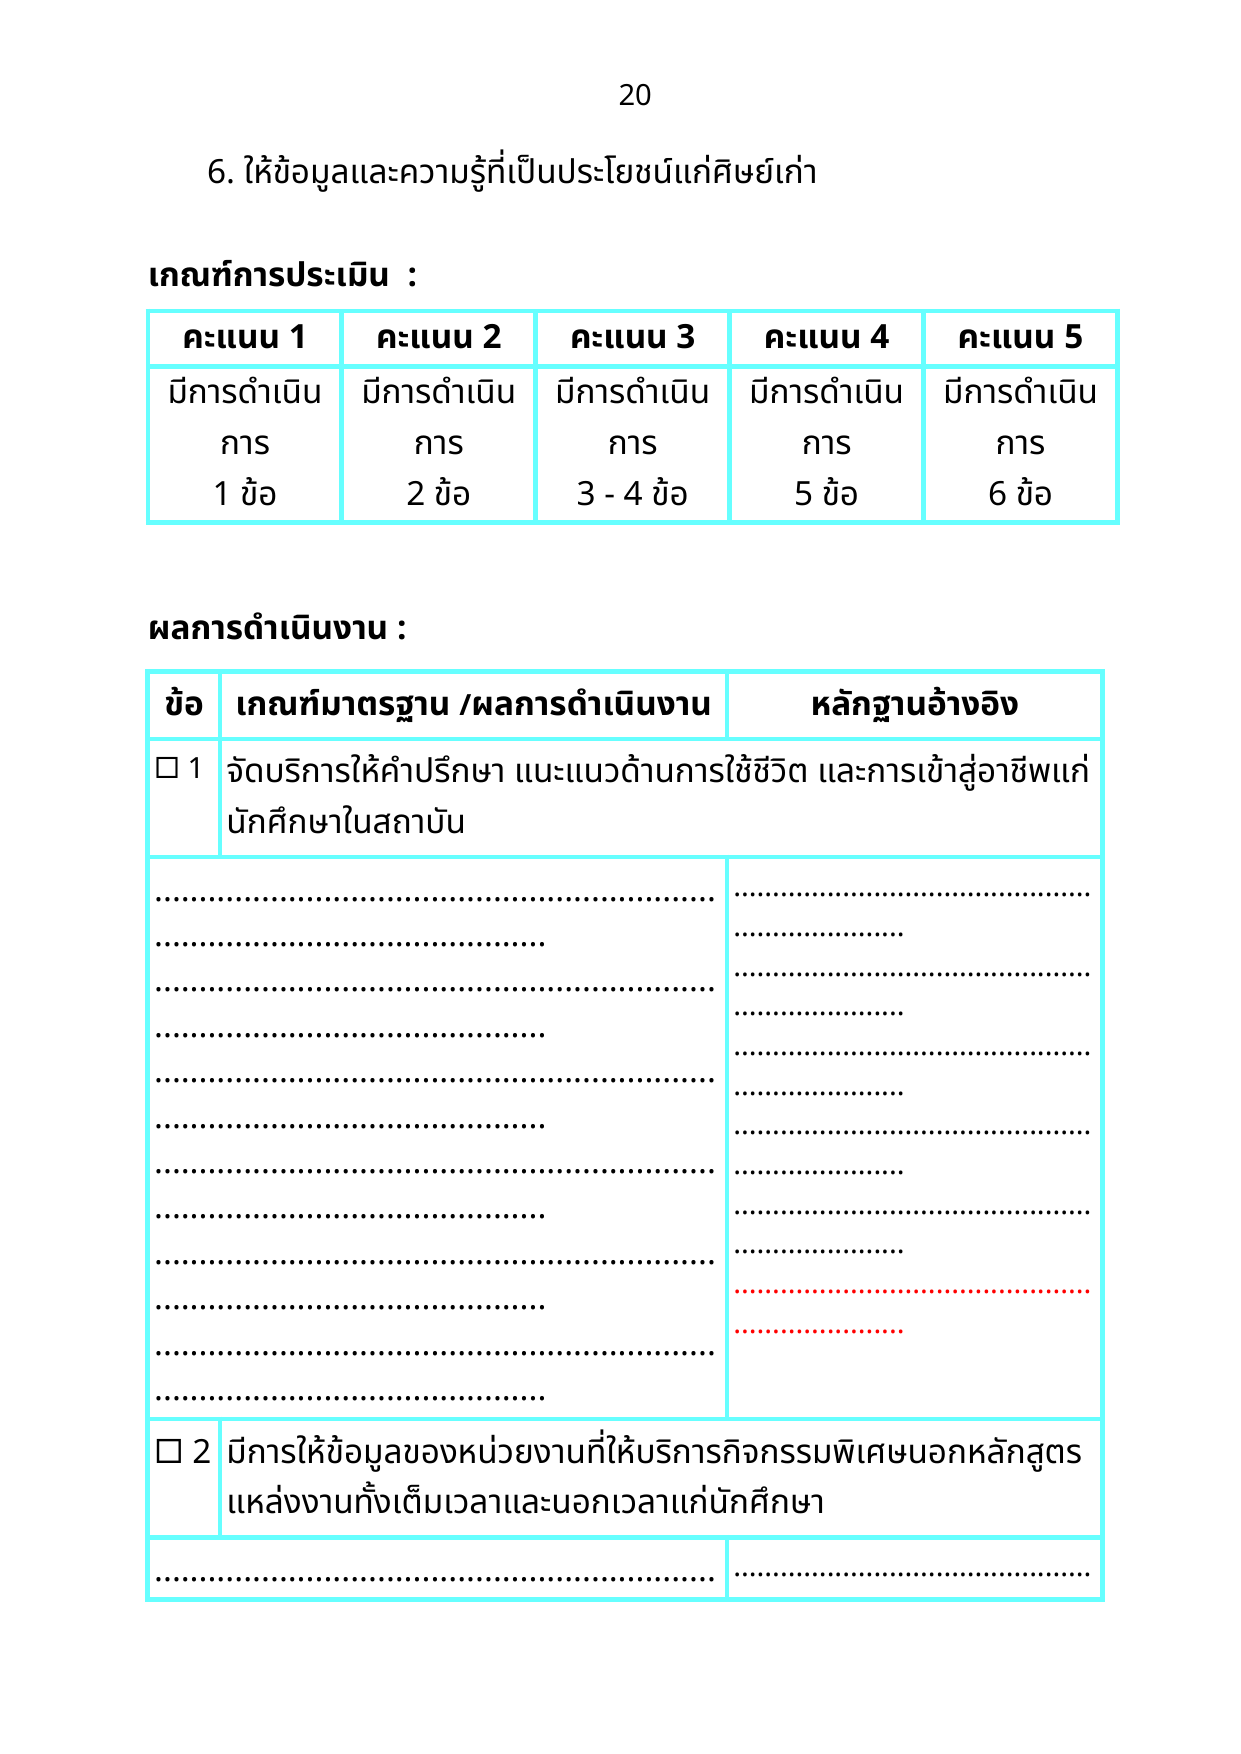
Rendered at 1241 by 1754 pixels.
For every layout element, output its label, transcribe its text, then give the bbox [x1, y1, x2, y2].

table_cell .................................................................... .................................................................... .................................................................... .................................................................... .................................................................... .................................................................... [729, 859, 1100, 1417]
table_header หลักฐานอ้างอิง [729, 674, 1100, 736]
table_header คะแนน 4 [732, 313, 921, 364]
table_cell มีการดำเนินการ 3 - 4 ข้อ [538, 369, 727, 520]
table_header คะแนน 2 [344, 313, 533, 364]
table_cell มีการให้ข้อมูลของหน่วยงานที่ให้บริการกิจกรรมพิเศษนอกหลักสูตร แหล่งงานทั้งเต็มเวลาและนอกเวลาแก่นักศึกษา [222, 1421, 1100, 1535]
table_header ข้อ [150, 674, 218, 736]
table_cell 2 [150, 1421, 218, 1535]
table_cell มีการดำเนินการ 5 ข้อ [732, 369, 921, 520]
table_cell 1 [150, 741, 218, 854]
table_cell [150, 1540, 725, 1597]
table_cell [729, 1540, 1100, 1597]
table_header คะแนน 3 [538, 313, 727, 364]
table_cell ........................................................................................................... ........................................................................................................... ........................................................................................................... ........................................................................................................... ........................................................................................................... ........................................................................................................... [150, 859, 725, 1417]
text เกณฑ์การประเมิน : [148, 251, 1122, 301]
table_header คะแนน 5 [926, 313, 1115, 364]
table_cell มีการดำเนินการ 1 ข้อ [150, 369, 339, 520]
text ผลการดำเนินงาน : [148, 604, 1122, 655]
table_cell จัดบริการให้คำปรึกษา แนะแนวด้านการใช้ชีวิต และการเข้าสู่อาชีพแก่นักศึกษาในสถาบัน [222, 741, 1100, 854]
table_header เกณฑ์มาตรฐาน /ผลการดำเนินงาน [222, 674, 725, 736]
table_cell มีการดำเนินการ 6 ข้อ [926, 369, 1115, 520]
table_cell มีการดำเนินการ 2 ข้อ [344, 369, 533, 520]
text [148, 148, 1122, 244]
table_header คะแนน 1 [150, 313, 339, 364]
